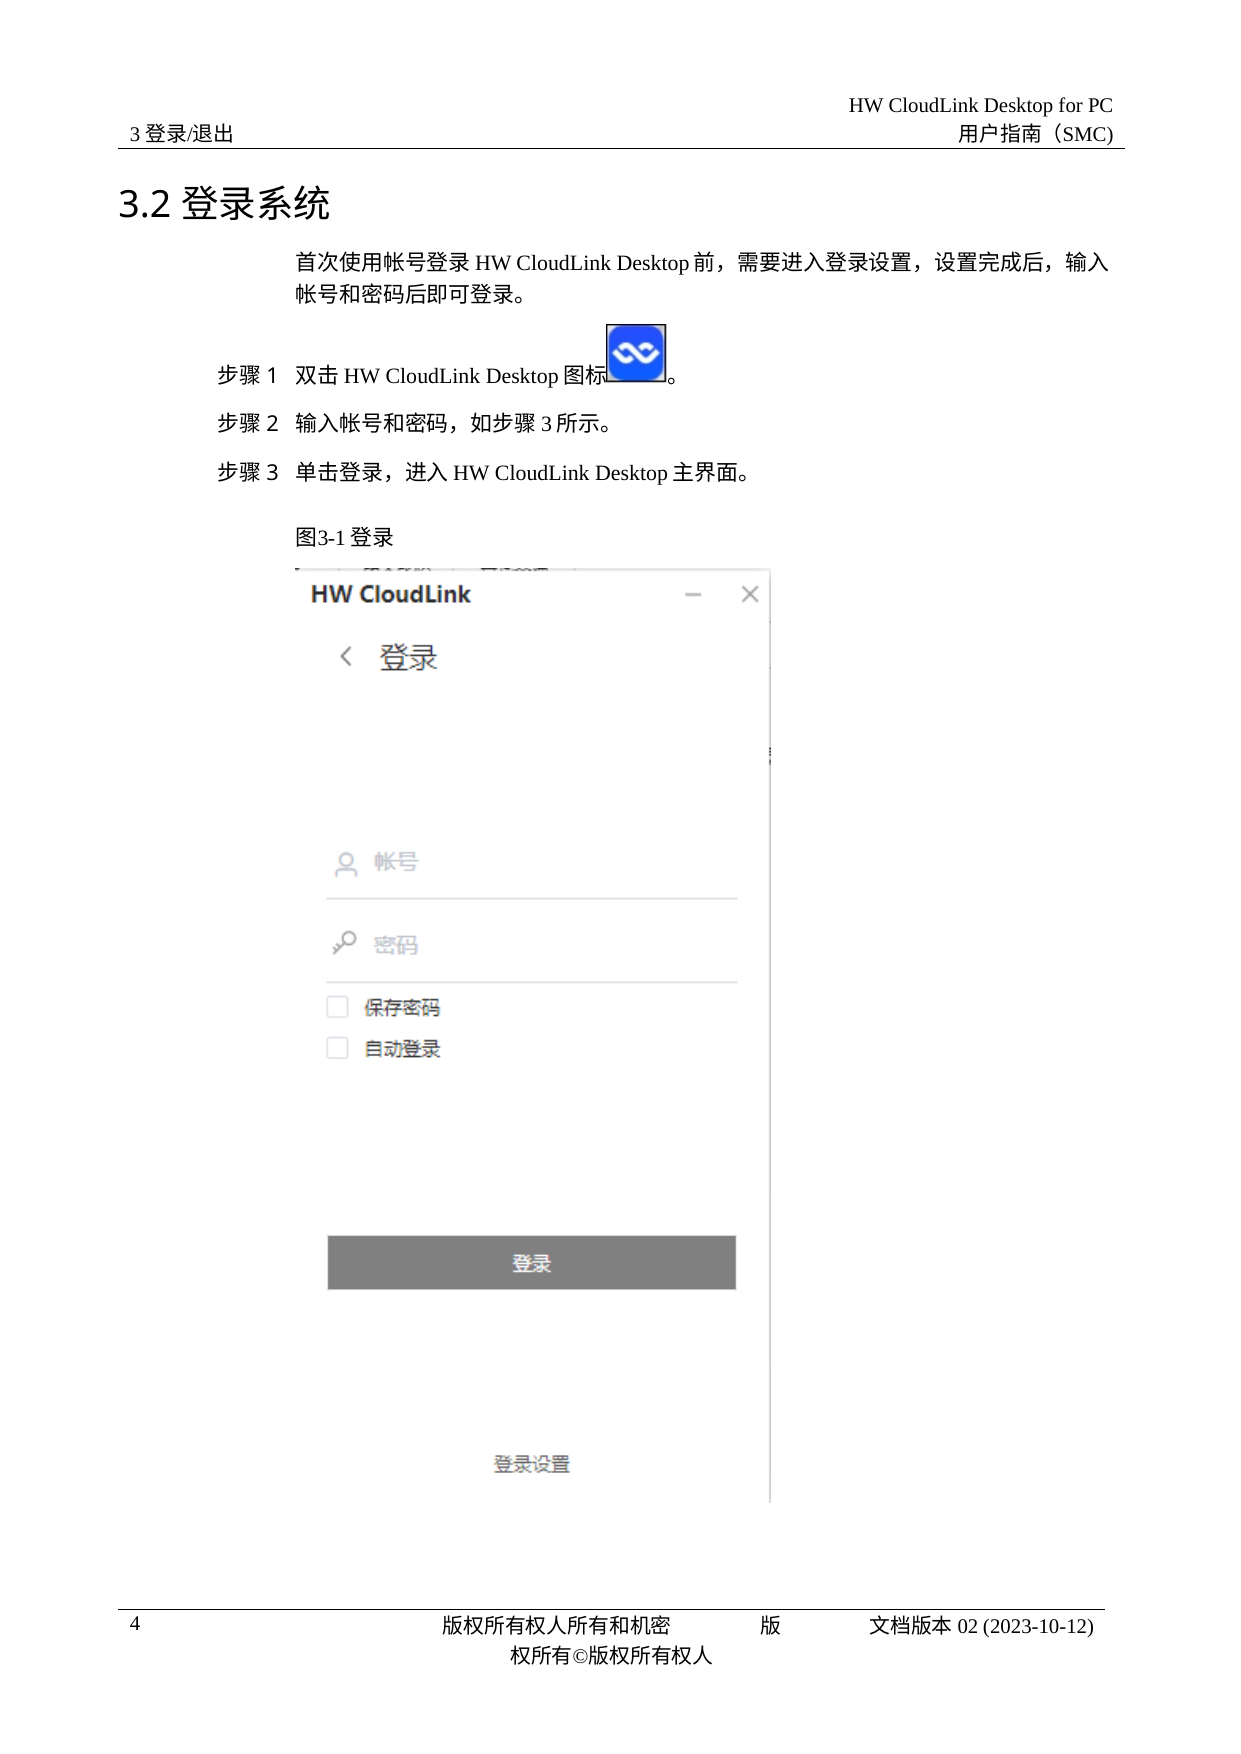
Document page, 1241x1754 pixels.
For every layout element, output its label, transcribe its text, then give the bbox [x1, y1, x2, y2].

picture [295, 568, 771, 1503]
list 双击HW CloudLink Desktop图标。 [279, 325, 1122, 390]
subtitle 登录系统 [118, 177, 1122, 228]
text 输入帐号和密码，如图3-2所示。 [279, 406, 1122, 438]
text 首次使用帐号登录HW CloudLink Desktop前，需要进入登录设置，设置完成后，输入帐号和密码后即可登录。 [295, 245, 1122, 308]
picture [606, 324, 668, 384]
text 登录 [295, 520, 1122, 552]
text 单击登录，进入HW CloudLink Desktop主界面。 [279, 455, 1122, 487]
